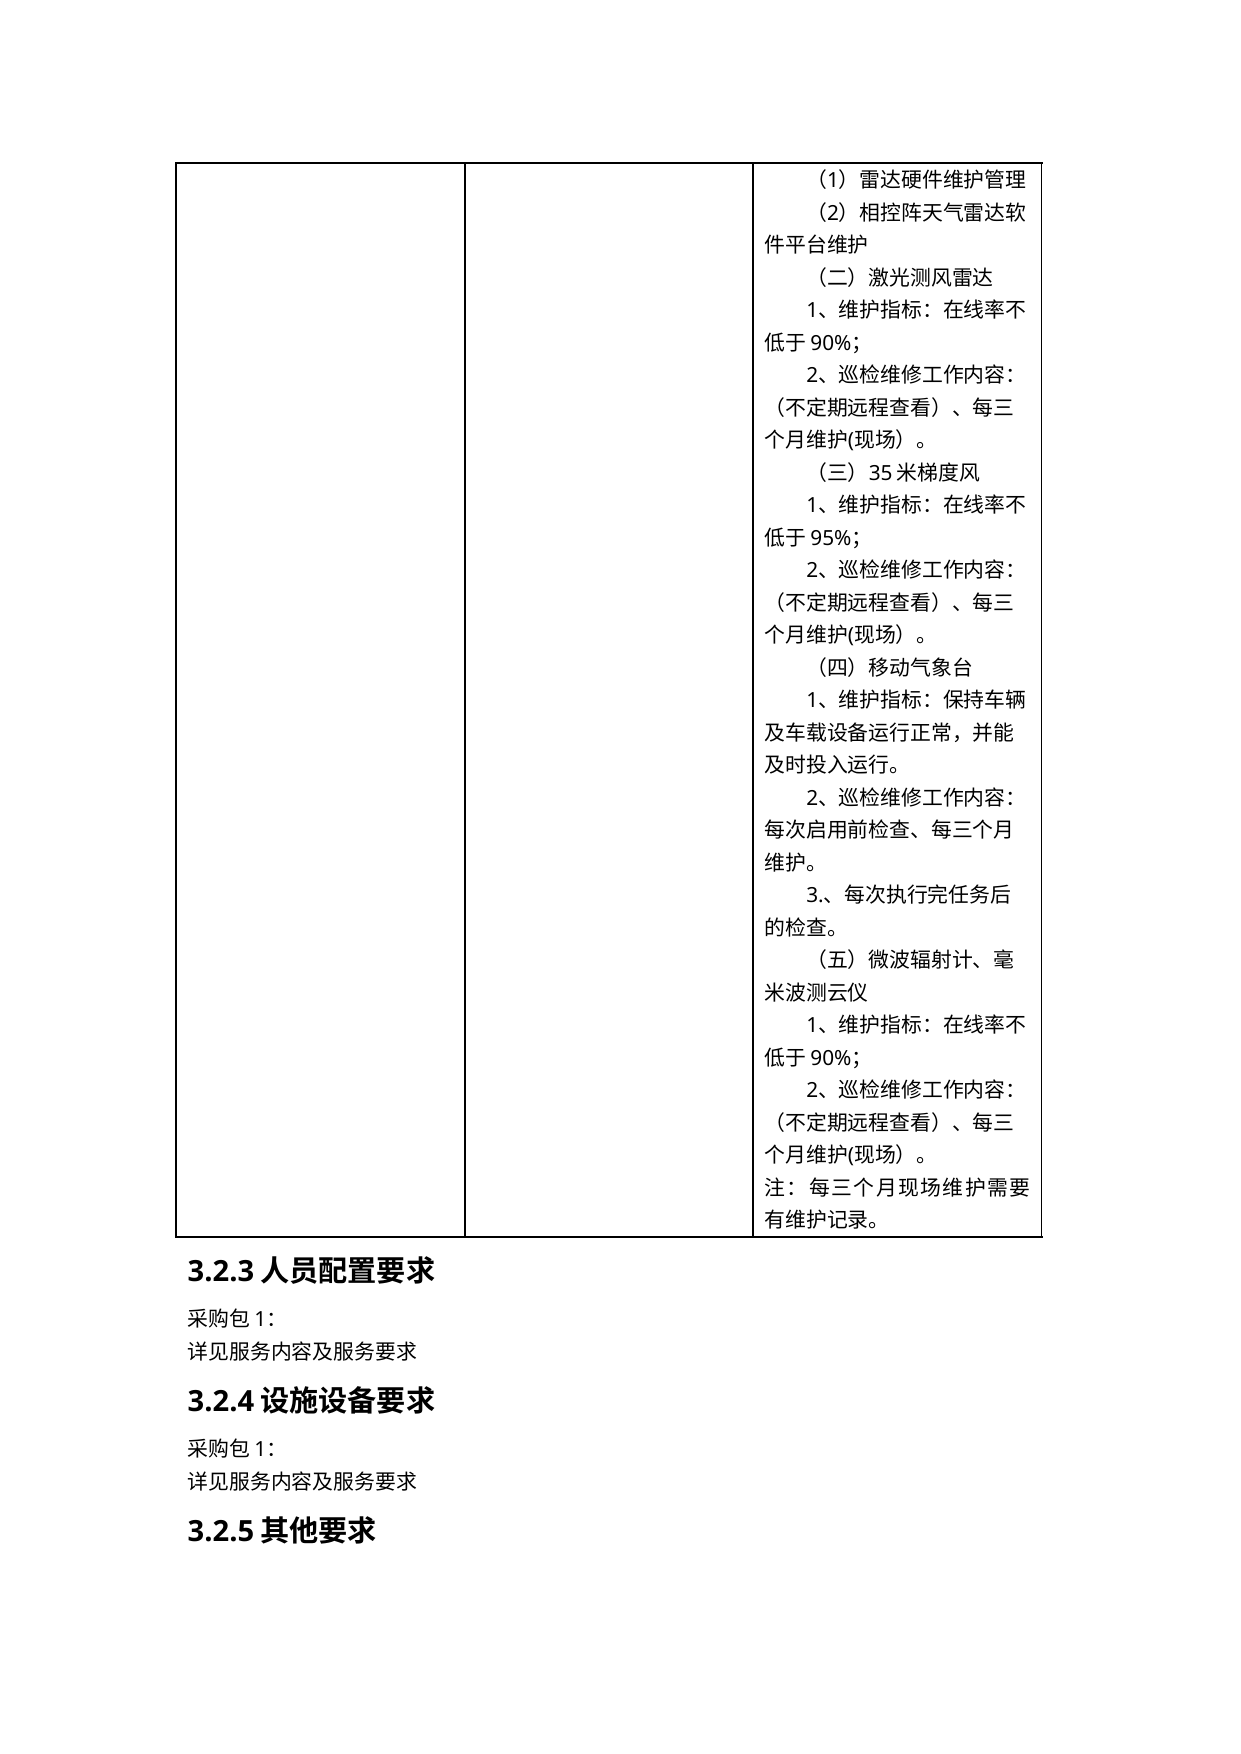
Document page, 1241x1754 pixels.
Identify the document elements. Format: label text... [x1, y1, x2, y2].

text 详见服务内容及服务要求 [187, 1465, 1053, 1498]
text 详见服务内容及服务要求 [187, 1335, 1053, 1368]
text 采购包1： [187, 1433, 1053, 1465]
text 3.2.5其他要求 [187, 1498, 1053, 1563]
text 3.2.3人员配置要求 [187, 1238, 1053, 1303]
table_cell 1 [177, 164, 464, 1236]
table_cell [754, 164, 1041, 1236]
text 3.2.4设施设备要求 [187, 1368, 1053, 1433]
table_cell [466, 164, 752, 1236]
text 采购包1： [187, 1303, 1053, 1335]
